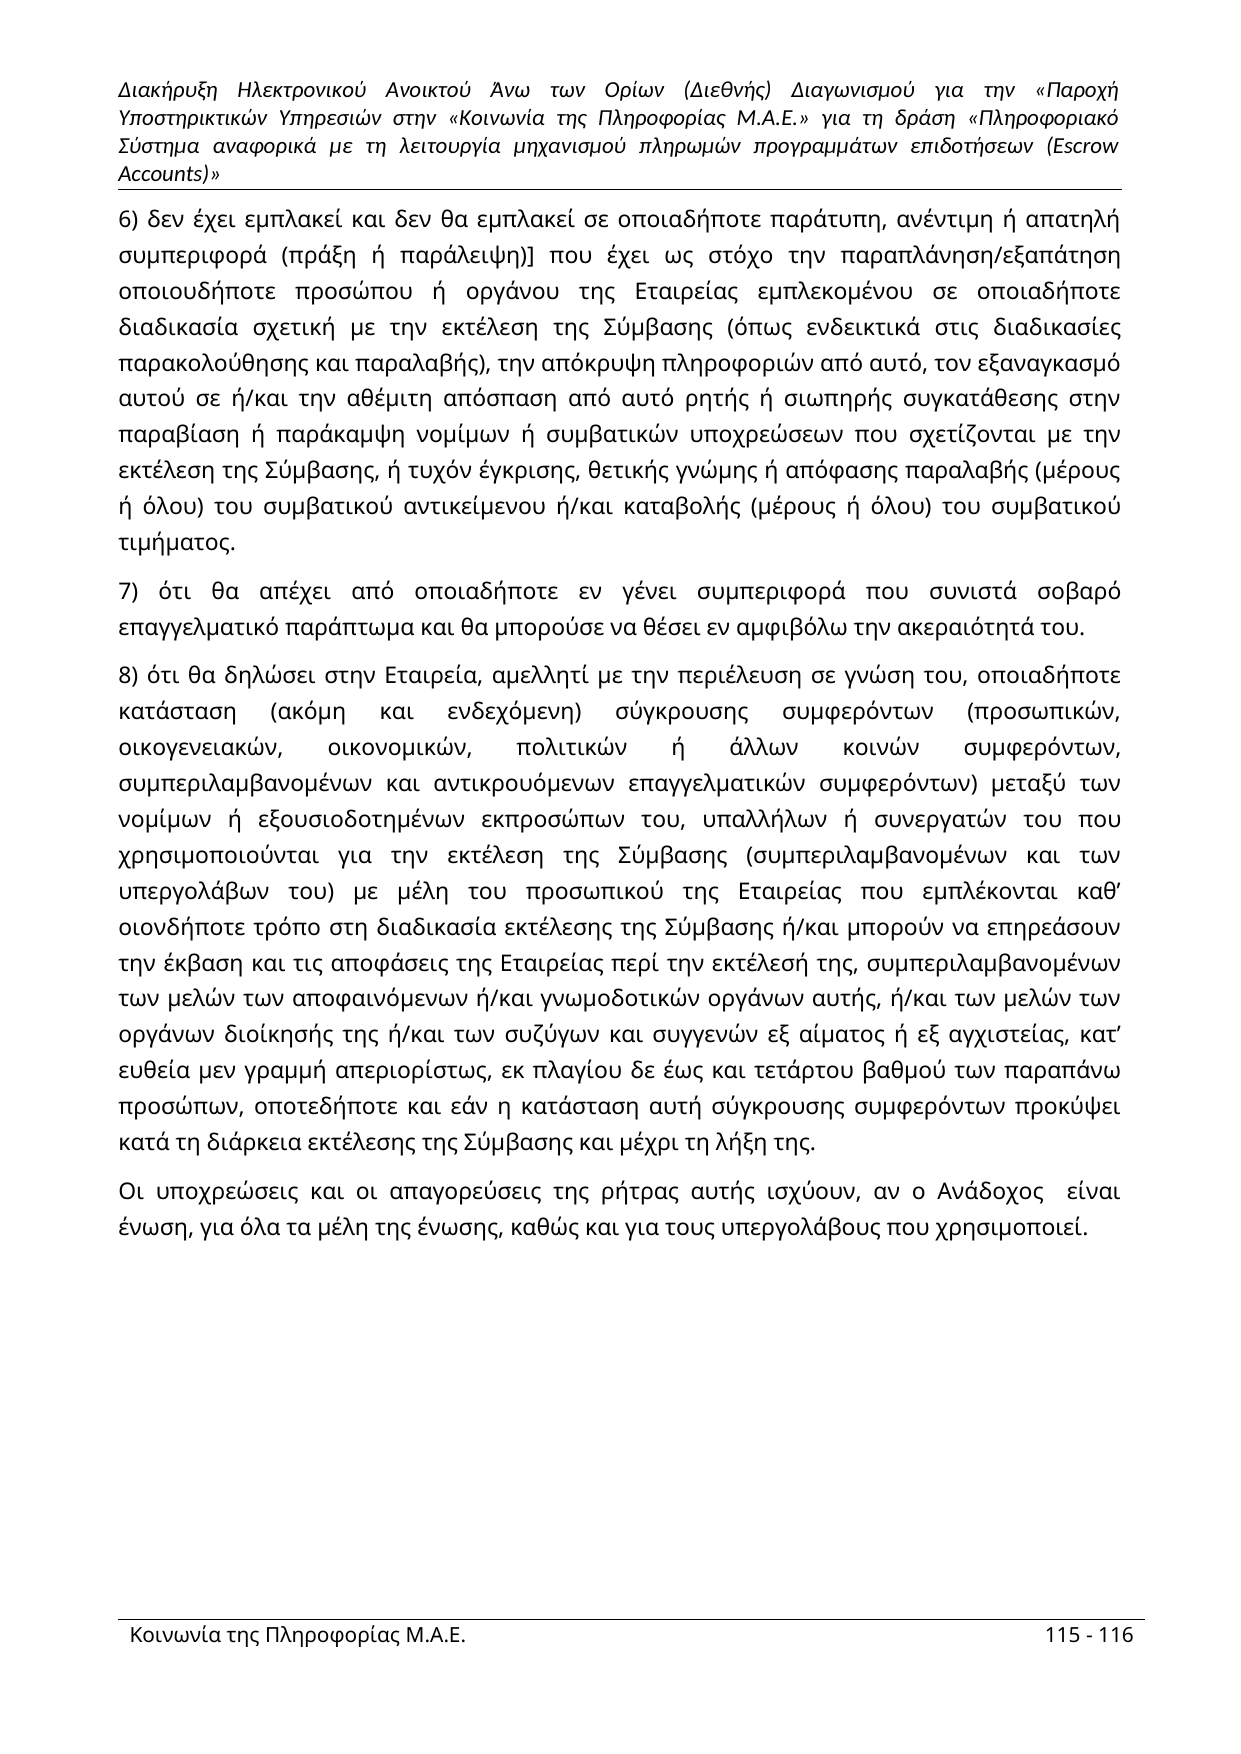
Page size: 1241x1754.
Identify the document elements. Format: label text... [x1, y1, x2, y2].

text Οι υποχρεώσεις και οι απαγορεύσεις της ρήτρας αυτής ισχύουν, αν ο Ανάδοχος είναι ένωση, για όλα τα μέλη της ένωσης, καθώς και για τους υπεργολάβους που χρησιμοποιεί. [118, 1174, 1122, 1242]
text 7) ότι θα απέχει από οποιαδήποτε εν γένει συμπεριφορά που συνιστά σοβαρό επαγγελματικό παράπτωμα και θα μπορούσε να θέσει εν αμφιβόλω την ακεραιότητά του. [118, 574, 1122, 642]
text 6) δεν έχει εμπλακεί και δεν θα εμπλακεί σε οποιαδήποτε παράτυπη, ανέντιμη ή απατηλή συμπεριφορά (πράξη ή παράλειψη)] που έχει ως στόχο την παραπλάνηση/εξαπάτηση οποιουδήποτε προσώπου ή οργάνου της Εταιρείας εμπλεκομένου σε οποιαδήποτε διαδικασία σχετική με την εκτέλεση της Σύμβασης (όπως ενδεικτικά στις διαδικασίες παρακολούθησης και παραλαβής), την απόκρυψη πληροφοριών από αυτό, τον εξαναγκασμό αυτού σε ή/και την αθέμιτη απόσπαση από αυτό ρητής ή σιωπηρής συγκατάθεσης στην παραβίαση ή παράκαμψη νομίμων ή συμβατικών υποχρεώσεων που σχετίζονται με την εκτέλεση της Σύμβασης, ή τυχόν έγκρισης, θετικής γνώμης ή απόφασης παραλαβής (μέρους ή όλου) του συμβατικού αντικείμενου ή/και καταβολής (μέρους ή όλου) του συμβατικού τιμήματος. [118, 203, 1122, 557]
text 8) ότι θα δηλώσει στην Εταιρεία, αμελλητί με την περιέλευση σε γνώση του, οποιαδήποτε κατάσταση (ακόμη και ενδεχόμενη) σύγκρουσης συμφερόντων (προσωπικών, οικογενειακών, οικονομικών, πολιτικών ή άλλων κοινών συμφερόντων, συμπεριλαμβανομένων και αντικρουόμενων επαγγελματικών συμφερόντων) μεταξύ των νομίμων ή εξουσιοδοτημένων εκπροσώπων του, υπαλλήλων ή συνεργατών του που χρησιμοποιούνται για την εκτέλεση της Σύμβασης (συμπεριλαμβανομένων και των υπεργολάβων του) με μέλη του προσωπικού της Εταιρείας που εμπλέκονται καθ’ οιονδήποτε τρόπο στη διαδικασία εκτέλεσης της Σύμβασης ή/και μπορούν να επηρεάσουν την έκβαση και τις αποφάσεις της Εταιρείας περί την εκτέλεσή της, συμπεριλαμβανομένων των μελών των αποφαινόμενων ή/και γνωμοδοτικών οργάνων αυτής, ή/και των μελών των οργάνων διοίκησής της ή/και των συζύγων και συγγενών εξ αίματος ή εξ αγχιστείας, κατ’ ευθεία μεν γραμμή απεριορίστως, εκ πλαγίου δε έως και τετάρτου βαθμού των παραπάνω προσώπων, οποτεδήποτε και εάν η κατάσταση αυτή σύγκρουσης συμφερόντων προκύψει κατά τη διάρκεια εκτέλεσης της Σύμβασης και μέχρι τη λήξη της. [118, 659, 1122, 1157]
